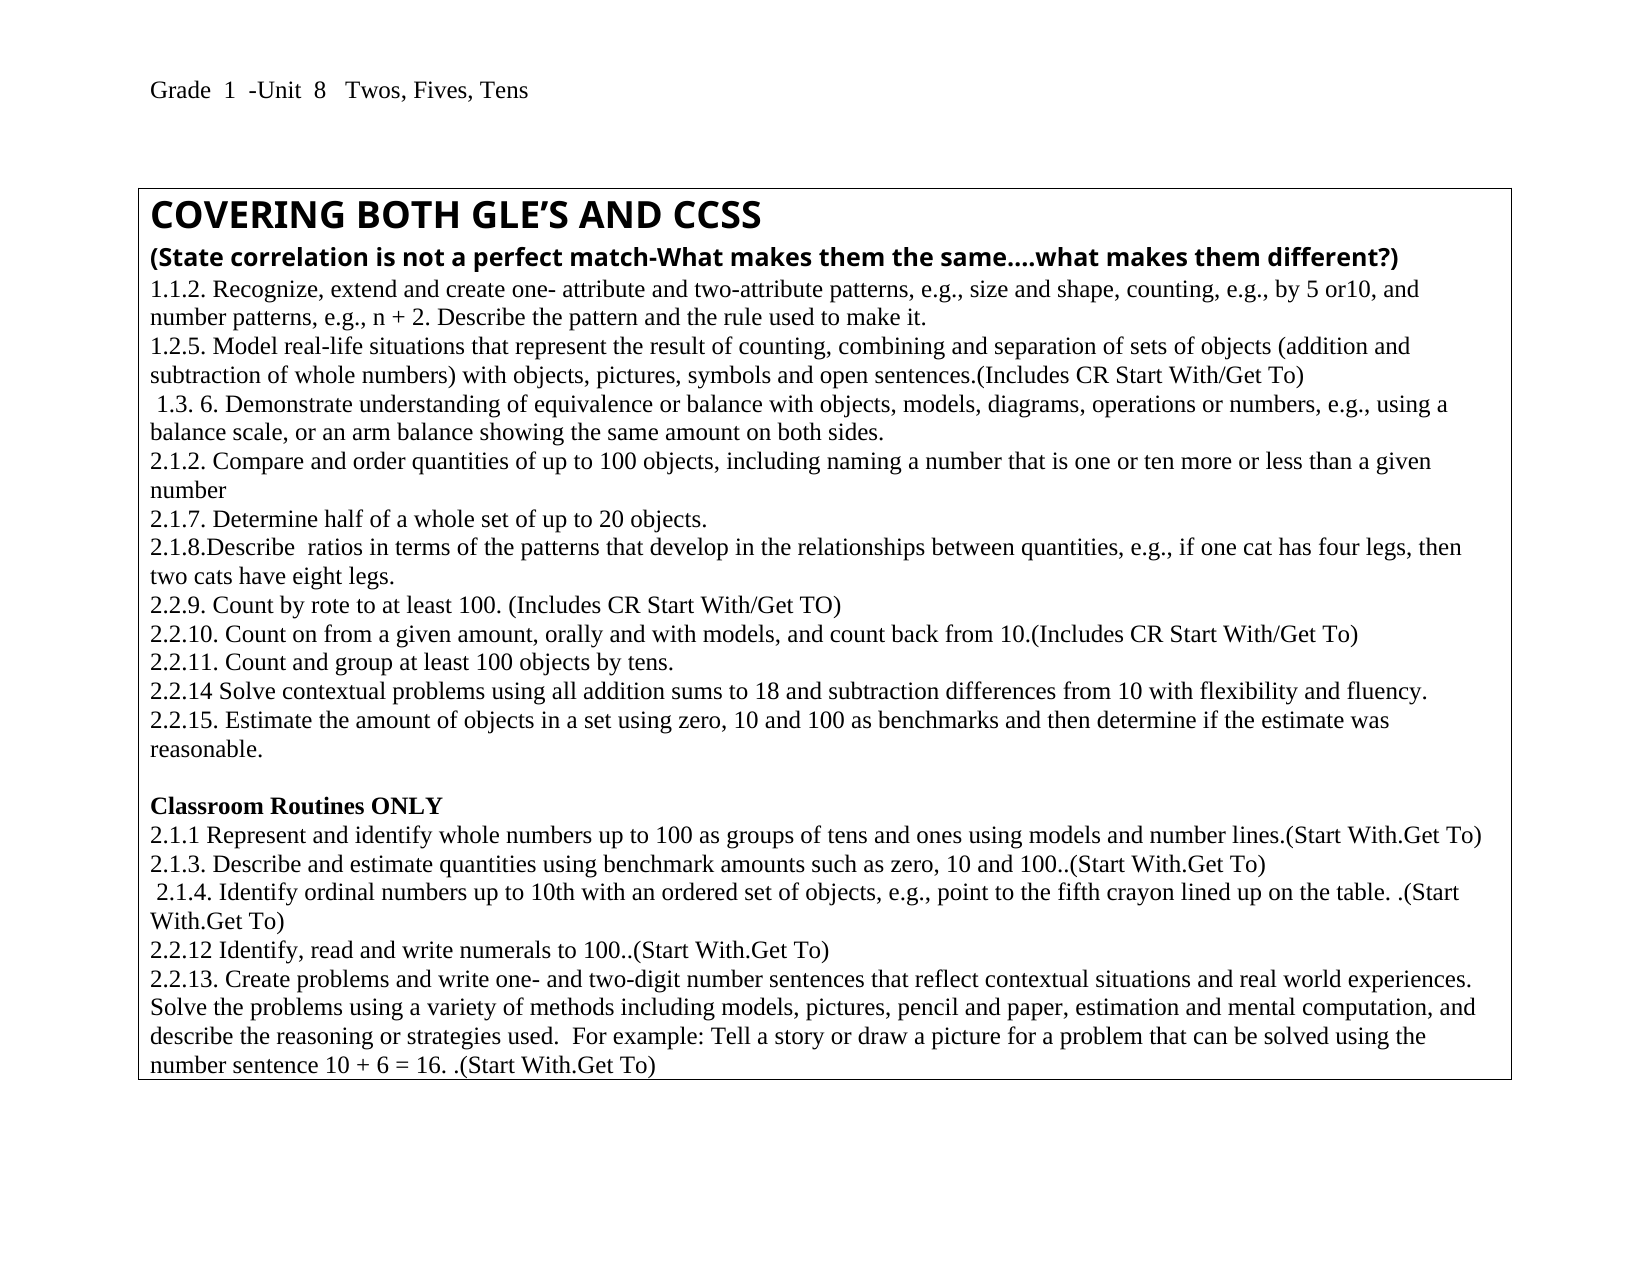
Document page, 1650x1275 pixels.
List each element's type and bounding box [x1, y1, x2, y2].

table_header [139, 189, 1511, 1079]
